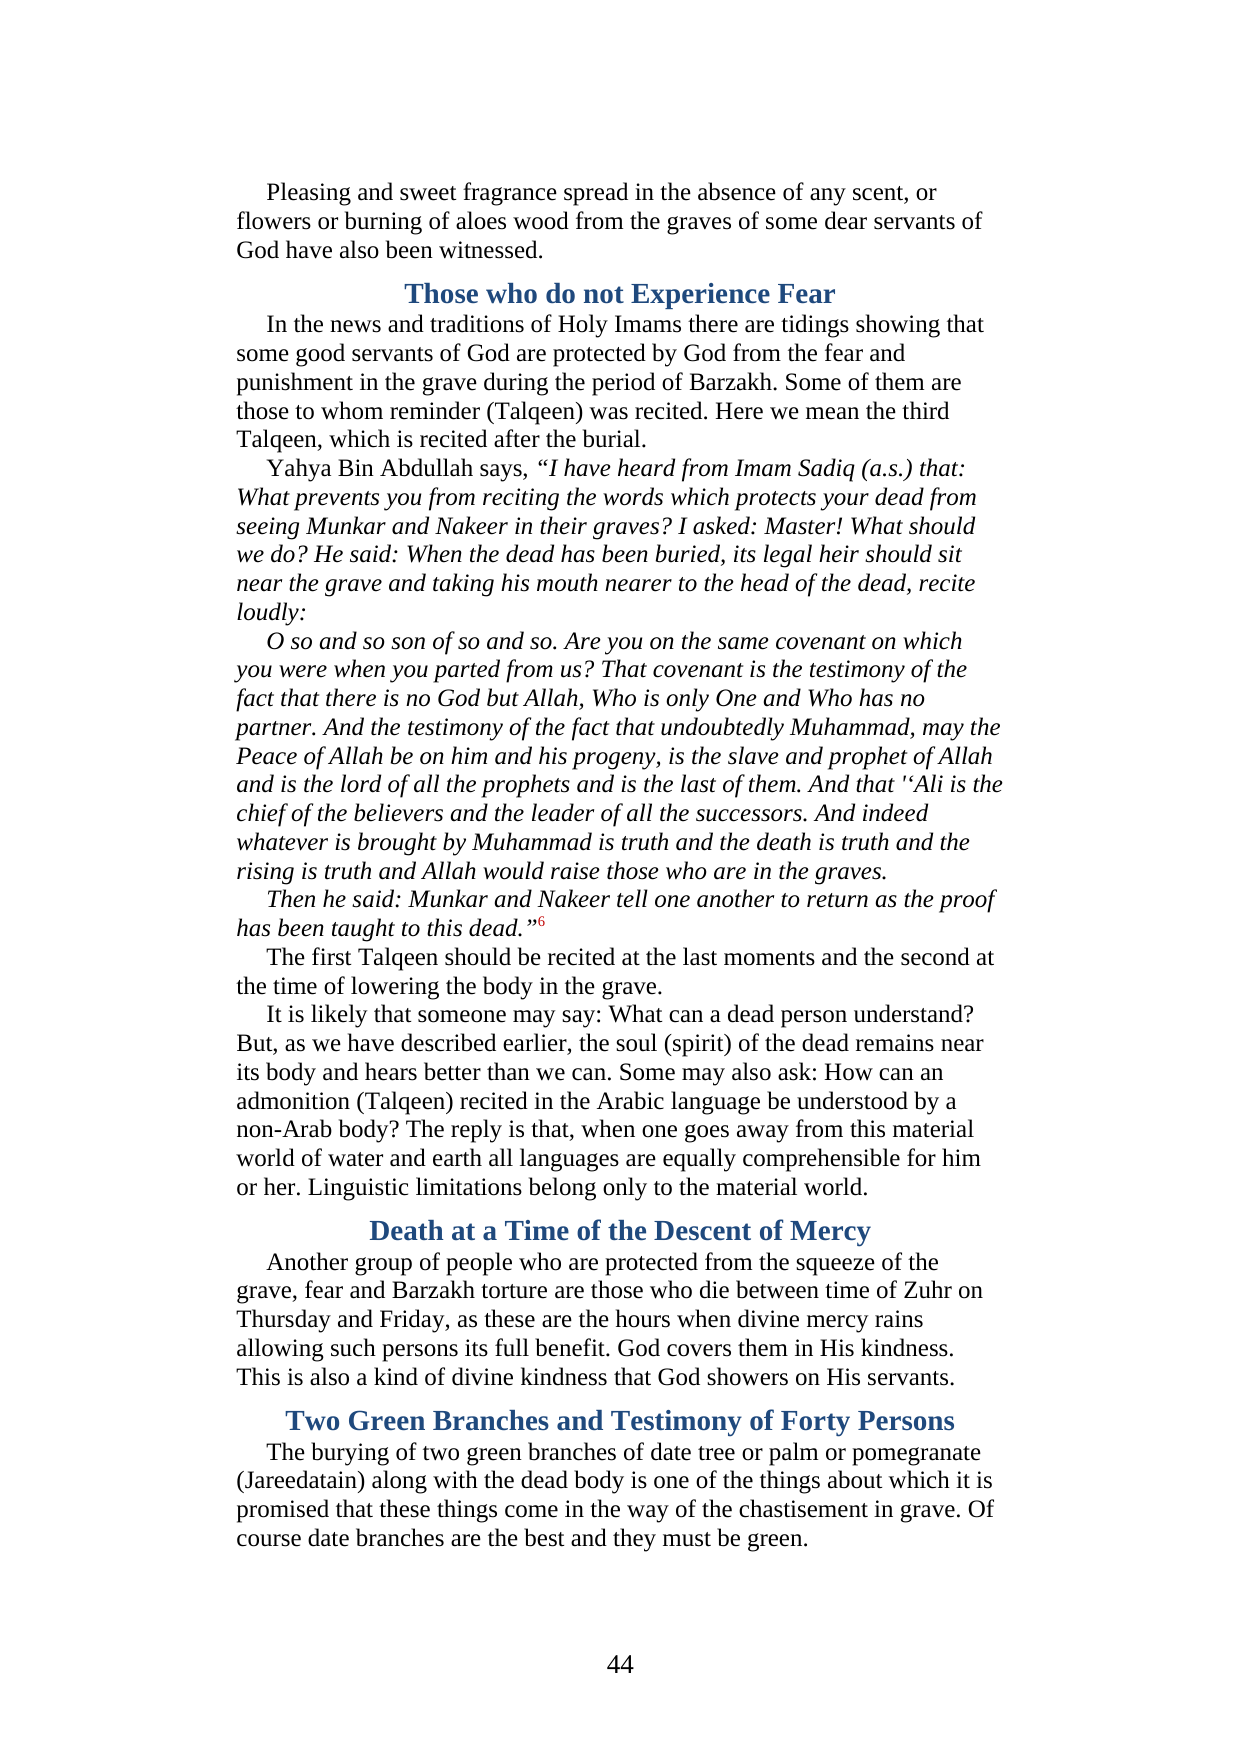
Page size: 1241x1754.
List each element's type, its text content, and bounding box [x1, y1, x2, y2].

subtitle Those who do not Experience Fear [236, 276, 1004, 309]
text O so and so son of so and so. Are you on the same covenant on which you were when you parted from us? That covenant is the testimony of the fact that there is no God but Allah, Who is only One and Who has no partner. And the testimony of the fact that undoubtedly Muhammad, may the Peace of Allah be on him and his progeny, is the slave and prophet of Allah and is the lord of all the prophets and is the last of them. And that '‘Ali is the chief of the believers and the leader of all the successors. And indeed whatever is brought by Muhammad is truth and the death is truth and the rising is truth and Allah would raise those who are in the graves. [236, 626, 1004, 884]
text Another group of people who are protected from the squeeze of the grave, fear and Barzakh torture are those who die between time of Zuhr on Thursday and Friday, as these are the hours when divine mercy rains allowing such persons its full benefit. God covers them in His kindness. This is also a kind of divine kindness that God showers on His servants. [236, 1247, 1004, 1391]
subtitle Two Green Branches and Testimony of Forty Persons [236, 1403, 1004, 1437]
text The first Talqeen should be recited at the last moments and the second at the time of lowering the body in the grave. [236, 942, 1004, 999]
text Then he said: Munkar and Nakeer tell one another to return as the proof has been taught to this dead.”6 [236, 884, 1004, 942]
text Pleasing and sweet fragrance spread in the absence of any scent, or flowers or burning of aloes wood from the graves of some dear servants of God have also been witnessed. [236, 177, 1004, 263]
text It is likely that someone may say: What can a dead person understand? But, as we have described earlier, the soul (spirit) of the dead remains near its body and hears better than we can. Some may also ask: How can an admonition (Talqeen) recited in the Arabic language be understood by a non-Arab body? The reply is that, when one goes away from this material world of water and earth all languages are equally comprehensible for him or her. Linguistic limitations belong only to the material world. [236, 999, 1004, 1201]
text In the news and traditions of Holy Imams there are tidings showing that some good servants of God are protected by God from the fear and punishment in the grave during the period of Barzakh. Some of them are those to whom reminder (Talqeen) was recited. Here we mean the third Talqeen, which is recited after the burial. [236, 309, 1004, 453]
subtitle Death at a Time of the Descent of Mercy [236, 1213, 1004, 1247]
text Yahya Bin Abdullah says, “I have heard from Imam Sadiq (a.s.) that: What prevents you from reciting the words which protects your dead from seeing Munkar and Nakeer in their graves? I asked: Master! What should we do? He said: When the dead has been buried, its legal heir should sit near the grave and taking his mouth nearer to the head of the dead, recite loudly: [236, 453, 1004, 626]
text The burying of two green branches of date tree or palm or pomegranate (Jareedatain) along with the dead body is one of the things about which it is promised that these things come in the way of the chastisement in grave. Of course date branches are the best and they must be green. [236, 1437, 1004, 1552]
